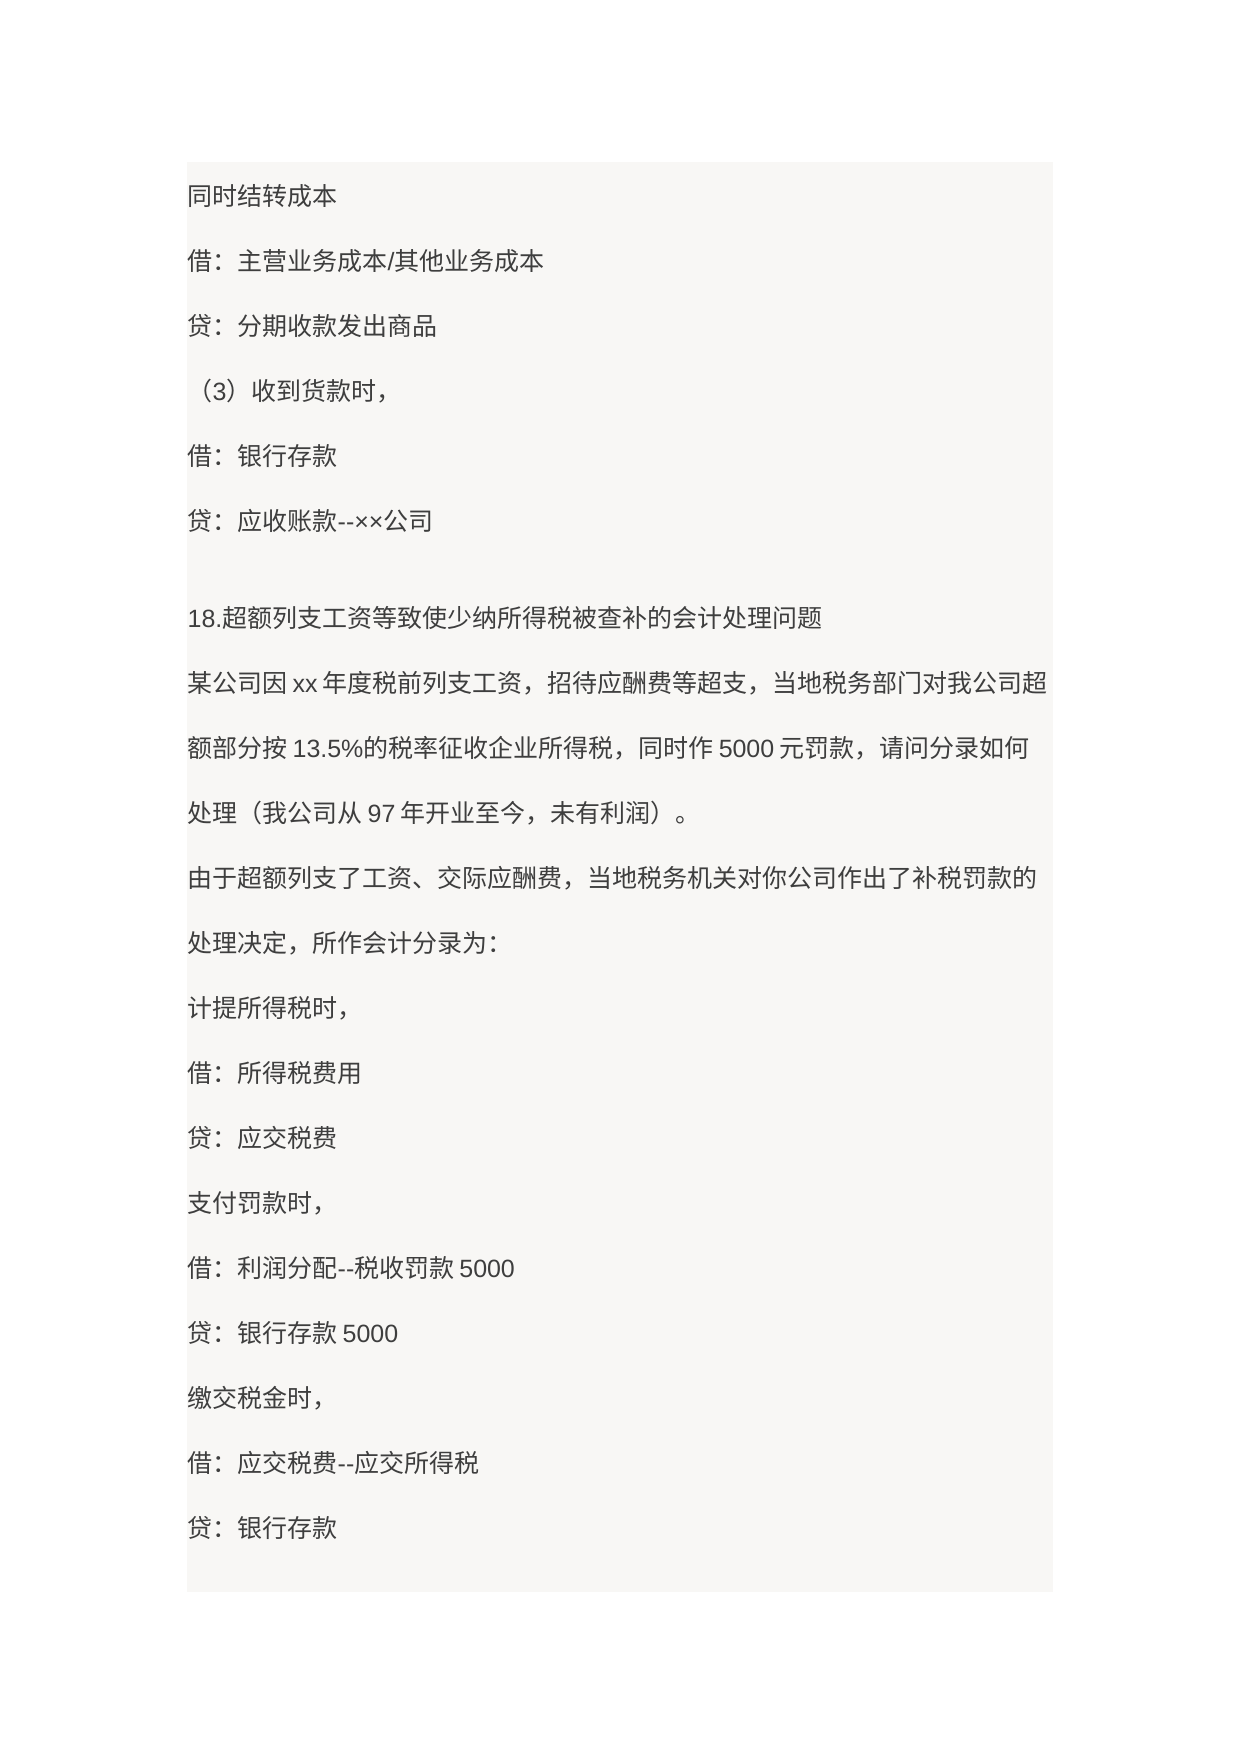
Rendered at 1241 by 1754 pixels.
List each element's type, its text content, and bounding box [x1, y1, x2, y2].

text （3）收到货款时， [187, 357, 1053, 422]
text 贷：银行存款5000 [187, 1299, 1053, 1364]
text 借：所得税费用 [187, 1039, 1053, 1104]
text 借：银行存款 [187, 422, 1053, 487]
text 贷：分期收款发出商品 [187, 292, 1053, 357]
text 贷：应交税费 [187, 1104, 1053, 1169]
text 18.超额列支工资等致使少纳所得税被查补的会计处理问题 [187, 584, 1053, 649]
text 由于超额列支了工资、交际应酬费，当地税务机关对你公司作出了补税罚款的处理决定，所作会计分录为： [187, 844, 1053, 974]
text 同时结转成本 [187, 162, 1053, 227]
text 借：主营业务成本/其他业务成本 [187, 227, 1053, 292]
text 支付罚款时， [187, 1169, 1053, 1234]
text 某公司因xx年度税前列支工资，招待应酬费等超支，当地税务部门对我公司超额部分按13.5%的税率征收企业所得税，同时作5000元罚款，请问分录如何处理（我公司从97年开业至今，未有利润）。 [187, 649, 1053, 844]
text 缴交税金时， [187, 1364, 1053, 1429]
text 贷：应收账款--××公司 [187, 487, 1053, 552]
text 借：利润分配--税收罚款5000 [187, 1234, 1053, 1299]
text 借：应交税费--应交所得税 [187, 1429, 1053, 1494]
text 贷：银行存款 [187, 1494, 1053, 1559]
text 计提所得税时， [187, 974, 1053, 1039]
